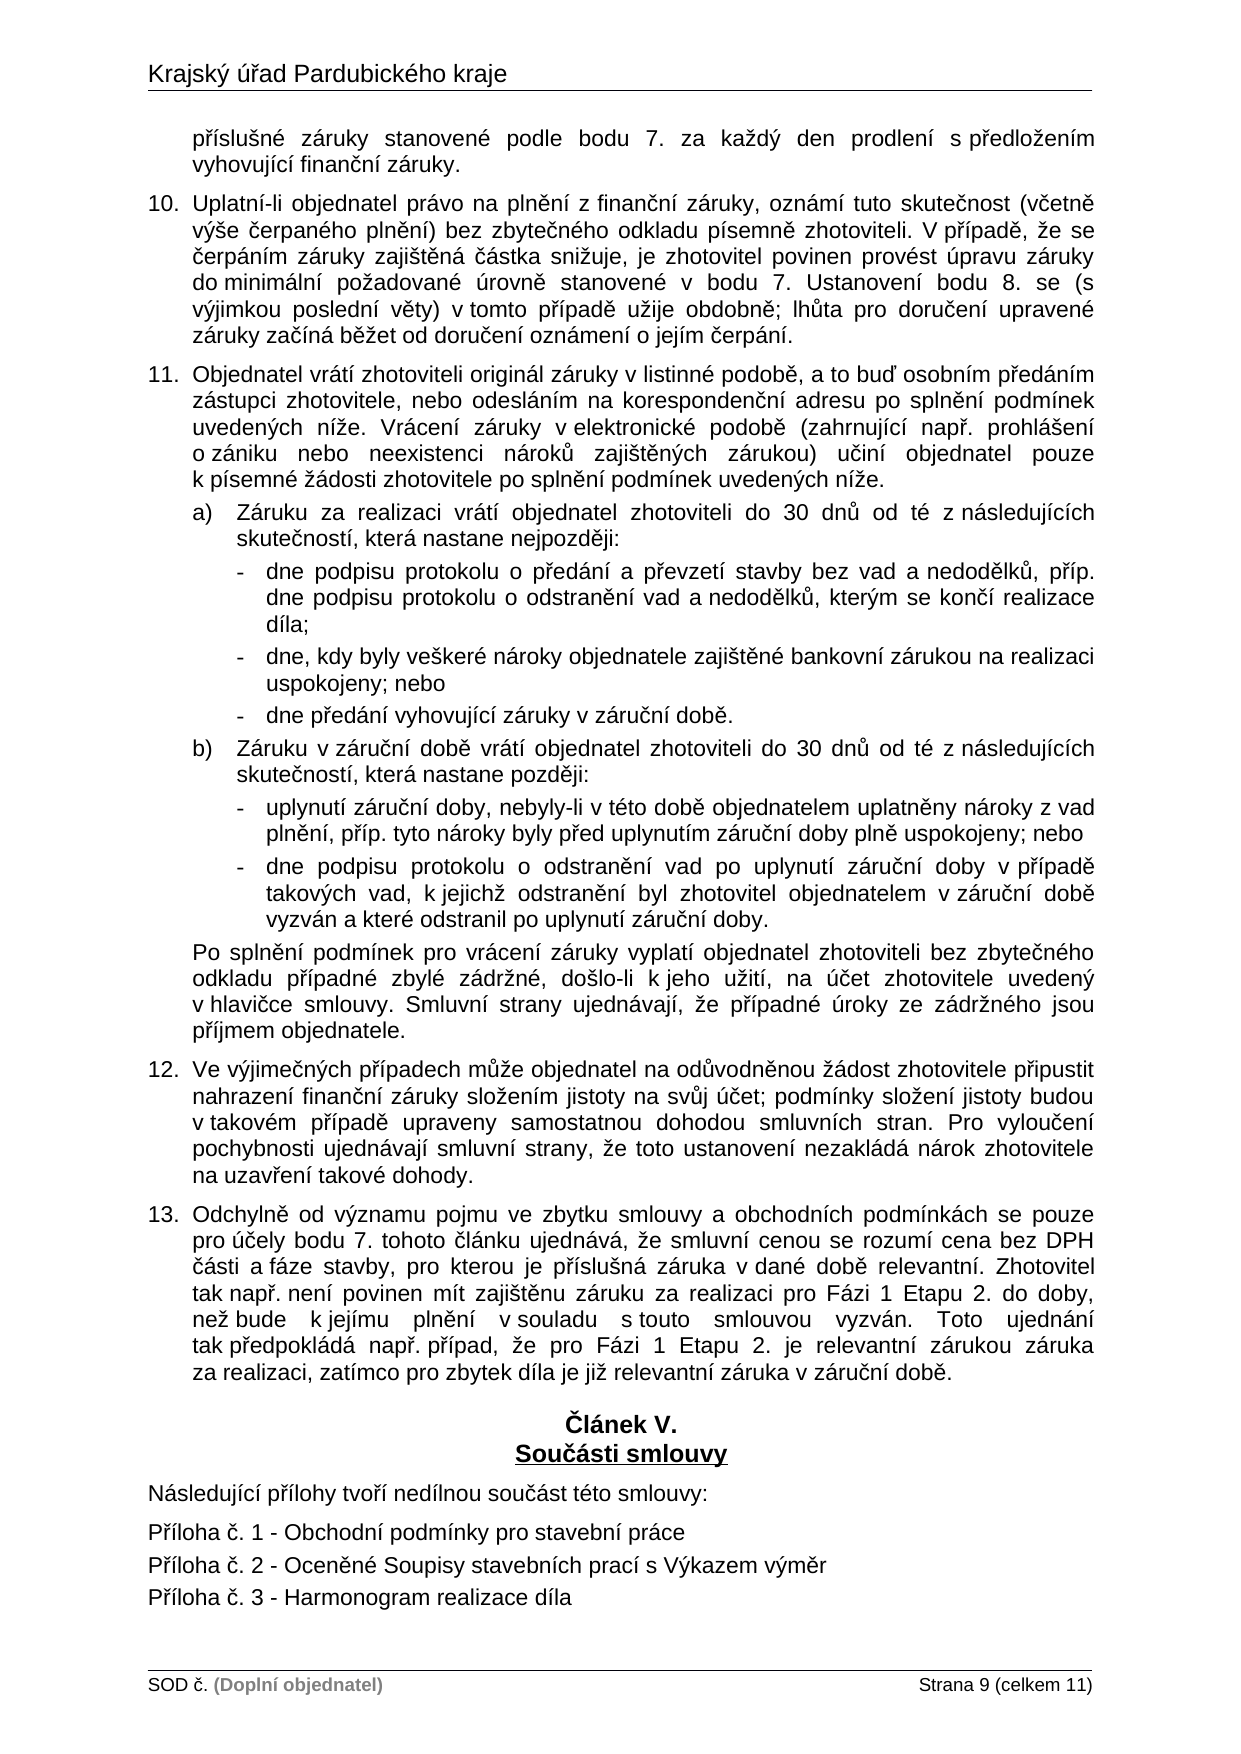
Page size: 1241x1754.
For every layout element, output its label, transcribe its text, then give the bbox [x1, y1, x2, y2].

text Příloha č. 3 - Harmonogram realizace díla [148, 1584, 1095, 1611]
text Součásti smlouvy [148, 1439, 1095, 1468]
list Objednatel vrátí zhotoviteli originál záruky v listinné podobě, a to buď osobním předáním zástupci zhotovitele, nebo odesláním na korespondenční adresu po splnění podmínek uvedených níže. Vrácení záruky v elektronické podobě (zahrnující např. prohlášení o zániku nebo neexistenci nároků zajištěných zárukou) učiní objednatel pouze k písemné žádosti zhotovitele po splnění podmínek uvedených níže. [148, 361, 1095, 493]
list dne podpisu protokolu o předání a převzetí stavby bez vad a nedodělků, příp. dne podpisu protokolu o odstranění vad a nedodělků, kterým se končí realizace díla; [236, 558, 1095, 637]
list Záruku v záruční době vrátí objednatel zhotoviteli do 30 dnů od té z následujících skutečností, která nastane později: [192, 735, 1095, 788]
list dne, kdy byly veškeré nároky objednatele zajištěné bankovní zárukou na realizaci uspokojeny; nebo [236, 643, 1095, 696]
list Odchylně od významu pojmu ve zbytku smlouvy a obchodních podmínkách se pouze pro účely bodu 7. tohoto článku ujednává, že smluvní cenou se rozumí cena bez DPH části a fáze stavby, pro kterou je příslušná záruka v dané době relevantní. Zhotovitel tak např. není povinen mít zajištěnu záruku za realizaci pro Fázi 1 Etapu 2. do doby, než bude k jejímu plnění v souladu s touto smlouvou vyzván. Toto ujednání tak předpokládá např. případ, že pro Fázi 1 Etapu 2. je relevantní zárukou záruka za realizaci, zatímco pro zbytek díla je již relevantní záruka v záruční době. [148, 1201, 1095, 1385]
list uplynutí záruční doby, nebyly-li v této době objednatelem uplatněny nároky z vad plnění, příp. tyto nároky byly před uplynutím záruční doby plně uspokojeny; nebo [236, 794, 1095, 847]
text Příloha č. 2 - Oceněné Soupisy stavebních prací s Výkazem výměr [148, 1552, 1095, 1578]
list Uplatní-li objednatel právo na plnění z finanční záruky, oznámí tuto skutečnost (včetně výše čerpaného plnění) bez zbytečného odkladu písemně zhotoviteli. V případě, že se čerpáním záruky zajištěná částka snižuje, je zhotovitel povinen provést úpravu záruky do minimální požadované úrovně stanovené v bodu 7. Ustanovení bodu 8. se (s výjimkou poslední věty) v tomto případě užije obdobně; lhůta pro doručení upravené záruky začíná běžet od doručení oznámení o jejím čerpání. [148, 190, 1095, 348]
list Záruku za realizaci vrátí objednatel zhotoviteli do 30 dnů od té z následujících skutečností, která nastane nejpozději: [192, 499, 1095, 552]
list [148, 125, 1095, 178]
list dne podpisu protokolu o odstranění vad po uplynutí záruční doby v případě takových vad, k jejichž odstranění byl zhotovitel objednatelem v záruční době vyzván a které odstranil po uplynutí záruční doby. [236, 853, 1095, 932]
list Ve výjimečných případech může objednatel na odůvodněnou žádost zhotovitele připustit nahrazení finanční záruky složením jistoty na svůj účet; podmínky složení jistoty budou v takovém případě upraveny samostatnou dohodou smluvních stran. Pro vyloučení pochybnosti ujednávají smluvní strany, že toto ustanovení nezakládá nárok zhotovitele na uzavření takové dohody. [148, 1056, 1095, 1188]
text Článek V. [148, 1410, 1095, 1439]
text Následující přílohy tvoří nedílnou součást této smlouvy: [148, 1480, 1095, 1506]
list dne předání vyhovující záruky v záruční době. [236, 702, 1095, 729]
text Po splnění podmínek pro vrácení záruky vyplatí objednatel zhotoviteli bez zbytečného odkladu případné zbylé zádržné, došlo-li k jeho užití, na účet zhotovitele uvedený v hlavičce smlouvy. Smluvní strany ujednávají, že případné úroky ze zádržného jsou příjmem objednatele. [192, 938, 1095, 1044]
text Příloha č. 1 - Obchodní podmínky pro stavební práce [148, 1519, 1095, 1545]
